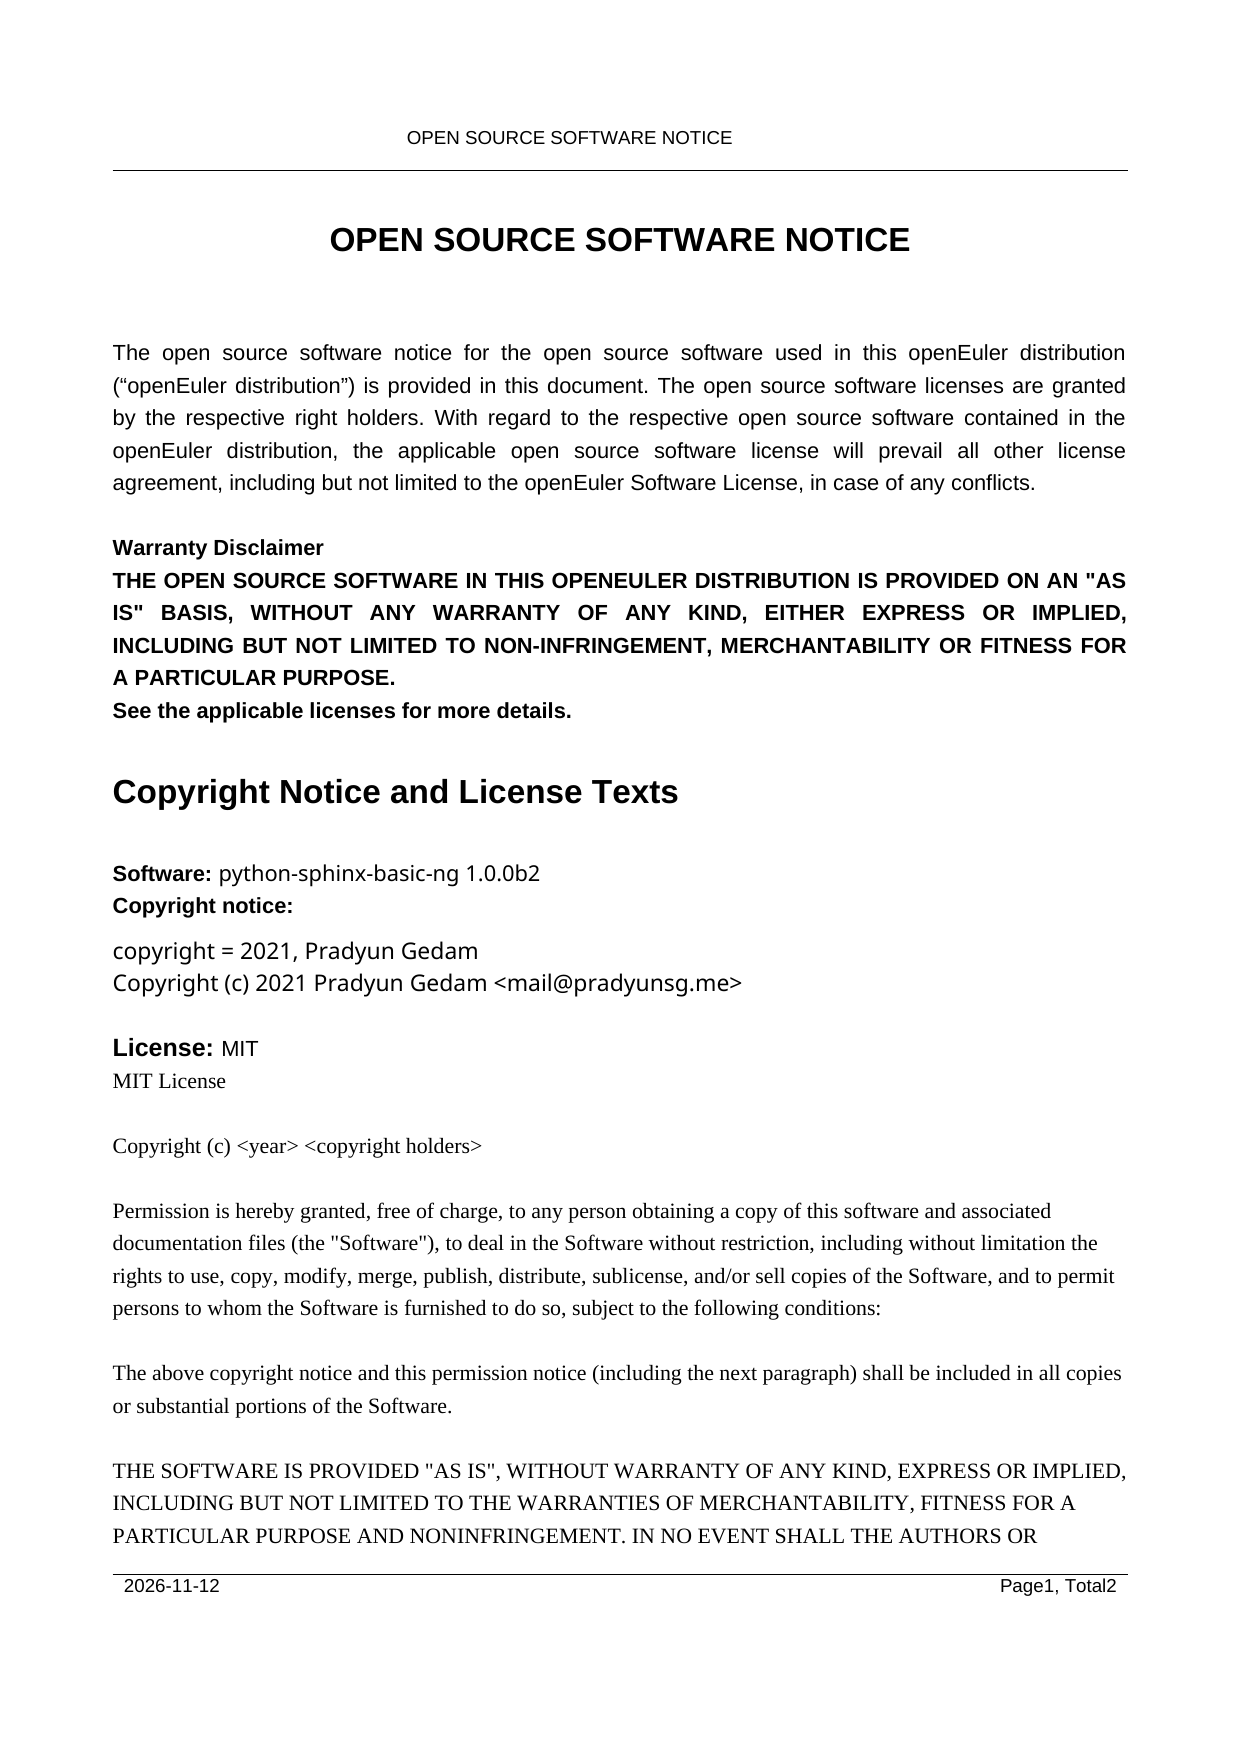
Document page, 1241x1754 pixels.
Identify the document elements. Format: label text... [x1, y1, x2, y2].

text copyright = 2021, Pradyun Gedam Copyright (c) 2021 Pradyun Gedam <mail@pradyunsg.me> [112, 934, 1128, 1031]
text Warranty Disclaimer [112, 531, 1128, 564]
text Copyright notice: [112, 889, 1128, 921]
text Copyright Notice and License Texts [112, 759, 1128, 824]
text License: MIT [112, 1031, 1128, 1064]
text The open source software notice for the open source software used in this openEuler distribution (“openEuler distribution”) is provided in this document. The open source software licenses are granted by the respective right holders. With regard to the respective open source software contained in the openEuler distribution, the applicable open source software license will prevail all other license agreement, including but not limited to the openEuler Software License, in case of any conflicts. [112, 336, 1128, 499]
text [112, 1064, 1128, 1551]
title Software: python-sphinx-basic-ng 1.0.0b2 [112, 856, 1128, 889]
text THE OPEN SOURCE SOFTWARE IN THIS OPENEULER DISTRIBUTION IS PROVIDED ON AN "AS IS" BASIS, WITHOUT ANY WARRANTY OF ANY KIND, EITHER EXPRESS OR IMPLIED, INCLUDING BUT NOT LIMITED TO NON-INFRINGEMENT, MERCHANTABILITY OR FITNESS FOR A PARTICULAR PURPOSE. See the applicable licenses for more details. [112, 564, 1128, 726]
text OPEN SOURCE SOFTWARE NOTICE [112, 206, 1128, 271]
